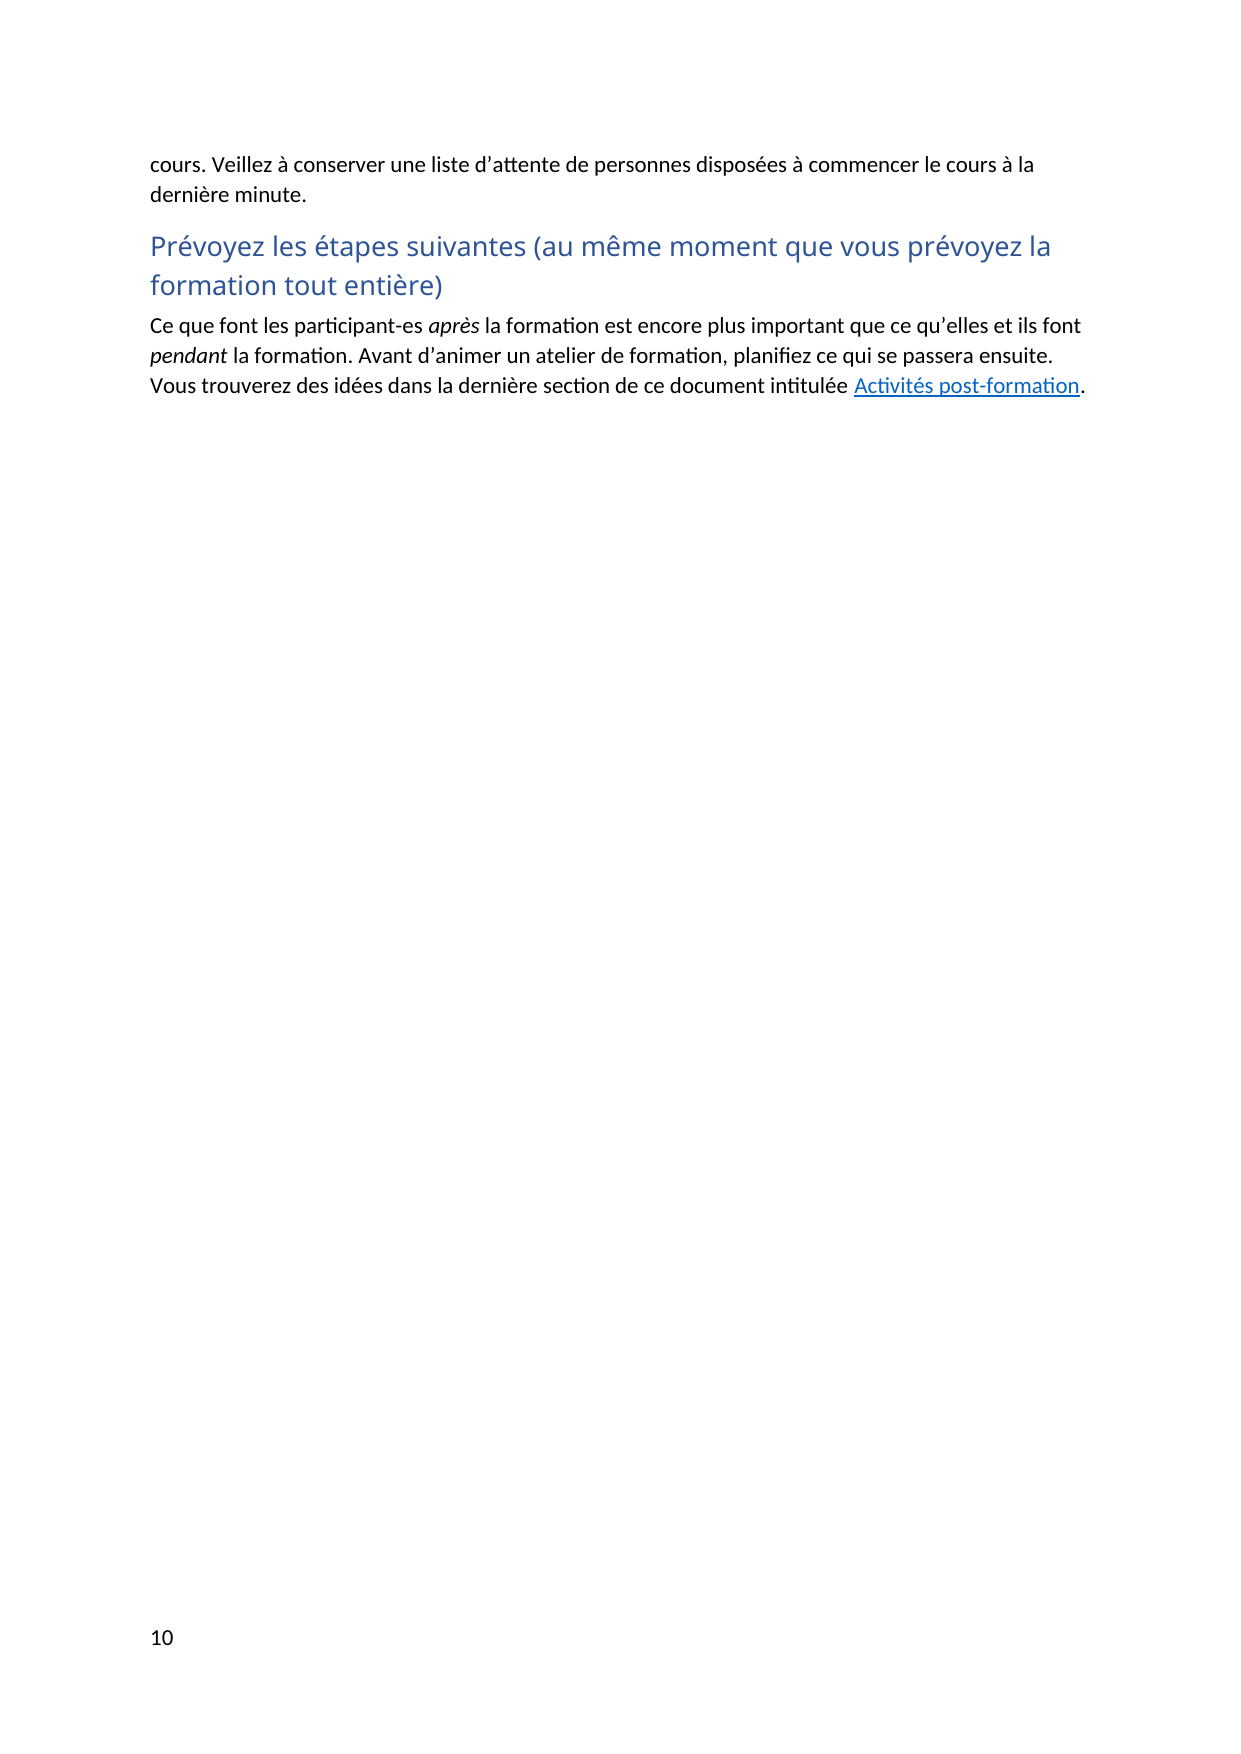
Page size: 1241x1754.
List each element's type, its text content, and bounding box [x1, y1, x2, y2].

text Ce que font les participant-es après la formation est encore plus important que ce qu’elles et ils font pendant la formation. Avant d’animer un atelier de formation, planifiez ce qui se passera ensuite. Vous trouverez des idées dans la dernière section de ce document intitulée Activités post-formation. [150, 311, 1090, 399]
subtitle Prévoyez les étapes suivantes (au même moment que vous prévoyez la formation tout entière) [150, 227, 1090, 304]
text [150, 150, 1090, 208]
